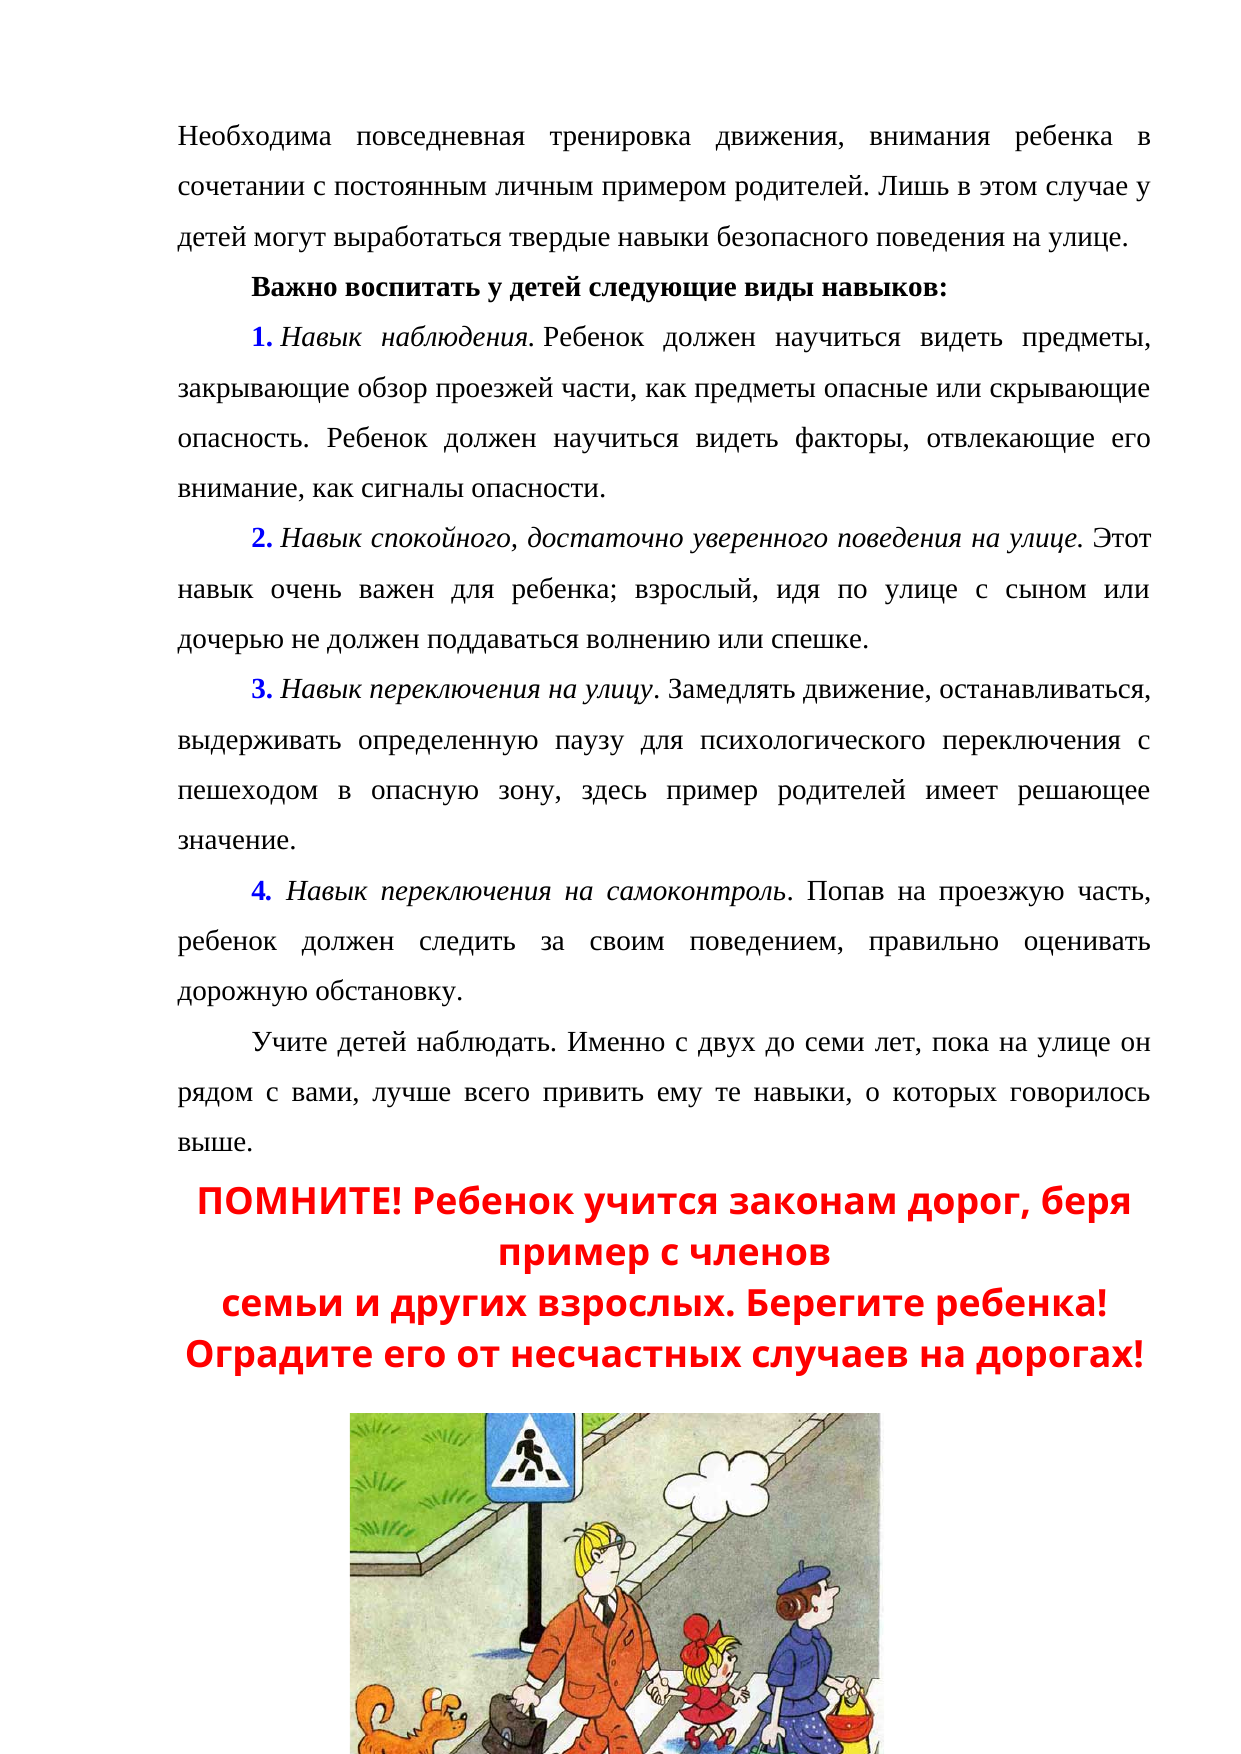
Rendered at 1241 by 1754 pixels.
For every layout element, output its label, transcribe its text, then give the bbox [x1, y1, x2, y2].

text 4. Навык переключения на самоконтроль. Попав на проезжую часть, ребенок должен следить за своим поведением, правильно оценивать дорожную обстановку. [177, 873, 1152, 1007]
text Важно воспитать у детей следующие виды навыков: [177, 269, 1152, 303]
text 1. Навык наблюдения. Ребенок должен научиться видеть предметы, закрывающие обзор проезжей части, как предметы опасные или скрывающие опасность. Ребенок должен научиться видеть факторы, отвлекающие его внимание, как сигналы опасности. [177, 319, 1152, 504]
text семьи и других взрослых. Берегите ребенка! Оградите его от несчастных случаев на дорогах! [177, 1277, 1152, 1379]
picture [349, 1413, 885, 1754]
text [177, 118, 1152, 252]
text 3. Навык переключения на улицу. Замедлять движение, останавливаться, выдерживать определенную паузу для психологического переключения с пешеходом в опасную зону, здесь пример родителей имеет решающее значение. [177, 672, 1152, 856]
text ПОМНИТЕ! Ребенок учится законам дорог, беря пример с членов [177, 1175, 1152, 1277]
text 2. Навык спокойного, достаточно уверенного поведения на улице. Этот навык очень важен для ребенка; взрослый, идя по улице с сыном или дочерью не должен поддаваться волнению или спешке. [177, 521, 1152, 655]
text Учите детей наблюдать. Именно с двух до семи лет, пока на улице он рядом с вами, лучше всего привить ему те навыки, о которых говорилось выше. [177, 1024, 1152, 1158]
